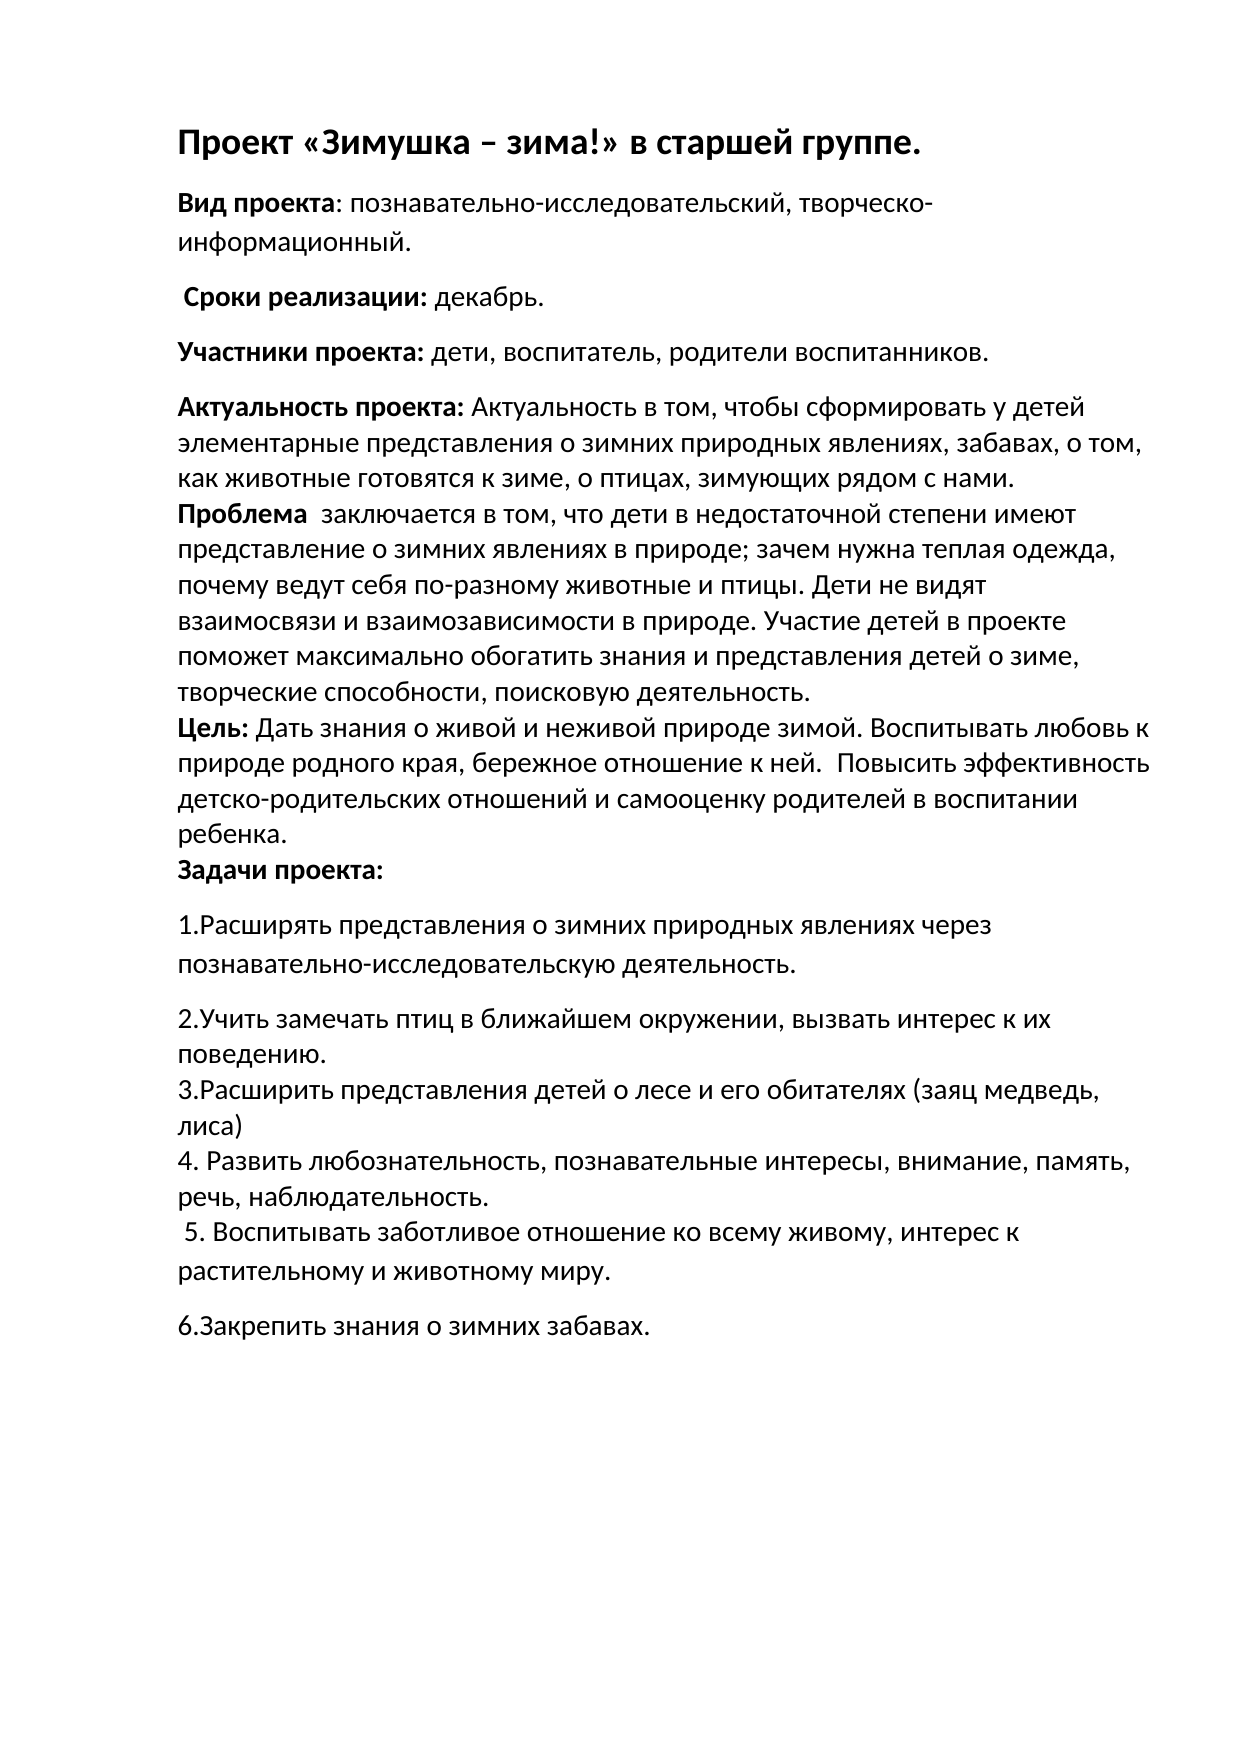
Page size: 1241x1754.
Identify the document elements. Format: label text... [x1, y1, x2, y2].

text Сроки реализации: декабрь. [177, 278, 1152, 313]
text Актуальность проекта: Актуальность в том, чтобы сформировать у детей элементарные представления о зимних природных явлениях, забавах, о том, как животные готовятся к зиме, о птицах, зимующих рядом с нами. Проблема заключается в том, что дети в недостаточной степени имеют представление о зимних явлениях в природе; зачем нужна теплая одежда, почему ведут себя по-разному животные и птицы. Дети не видят взаимосвязи и взаимозависимости в природе. Участие детей в проекте поможет максимально обогатить знания и представления детей о зиме, творческие способности, поисковую деятельность. [177, 388, 1152, 709]
text Участники проекта: дети, воспитатель, родители воспитанников. [177, 333, 1152, 368]
text 5. Воспитывать заботливое отношение ко всему живому, интерес к растительному и животному миру. [177, 1213, 1152, 1288]
text Проект «Зимушка – зима!» в старшей группе. [177, 118, 1152, 164]
text 4. Развить любознательность, познавательные интересы, внимание, память, речь, наблюдательность. [177, 1142, 1152, 1213]
text Вид проекта: познавательно-исследовательский, творческо-информационный. [177, 184, 1152, 258]
text Задачи проекта: [177, 851, 1152, 887]
text 6.Закрепить знания о зимних забавах. [177, 1307, 1152, 1343]
text 1.Расширять представления о зимних природных явлениях через познавательно-исследовательскую деятельность. [177, 906, 1152, 980]
text 3.Расширить представления детей о лесе и его обитателях (заяц медведь, лиса) [177, 1071, 1152, 1142]
text 2.Учить замечать птиц в ближайшем окружении, вызвать интерес к их поведению. [177, 1000, 1152, 1071]
text Цель: Дать знания о живой и неживой природе зимой. Воспитывать любовь к природе родного края, бережное отношение к ней. Повысить эффективность детско-родительских отношений и самооценку родителей в воспитании ребенка. [177, 709, 1152, 851]
